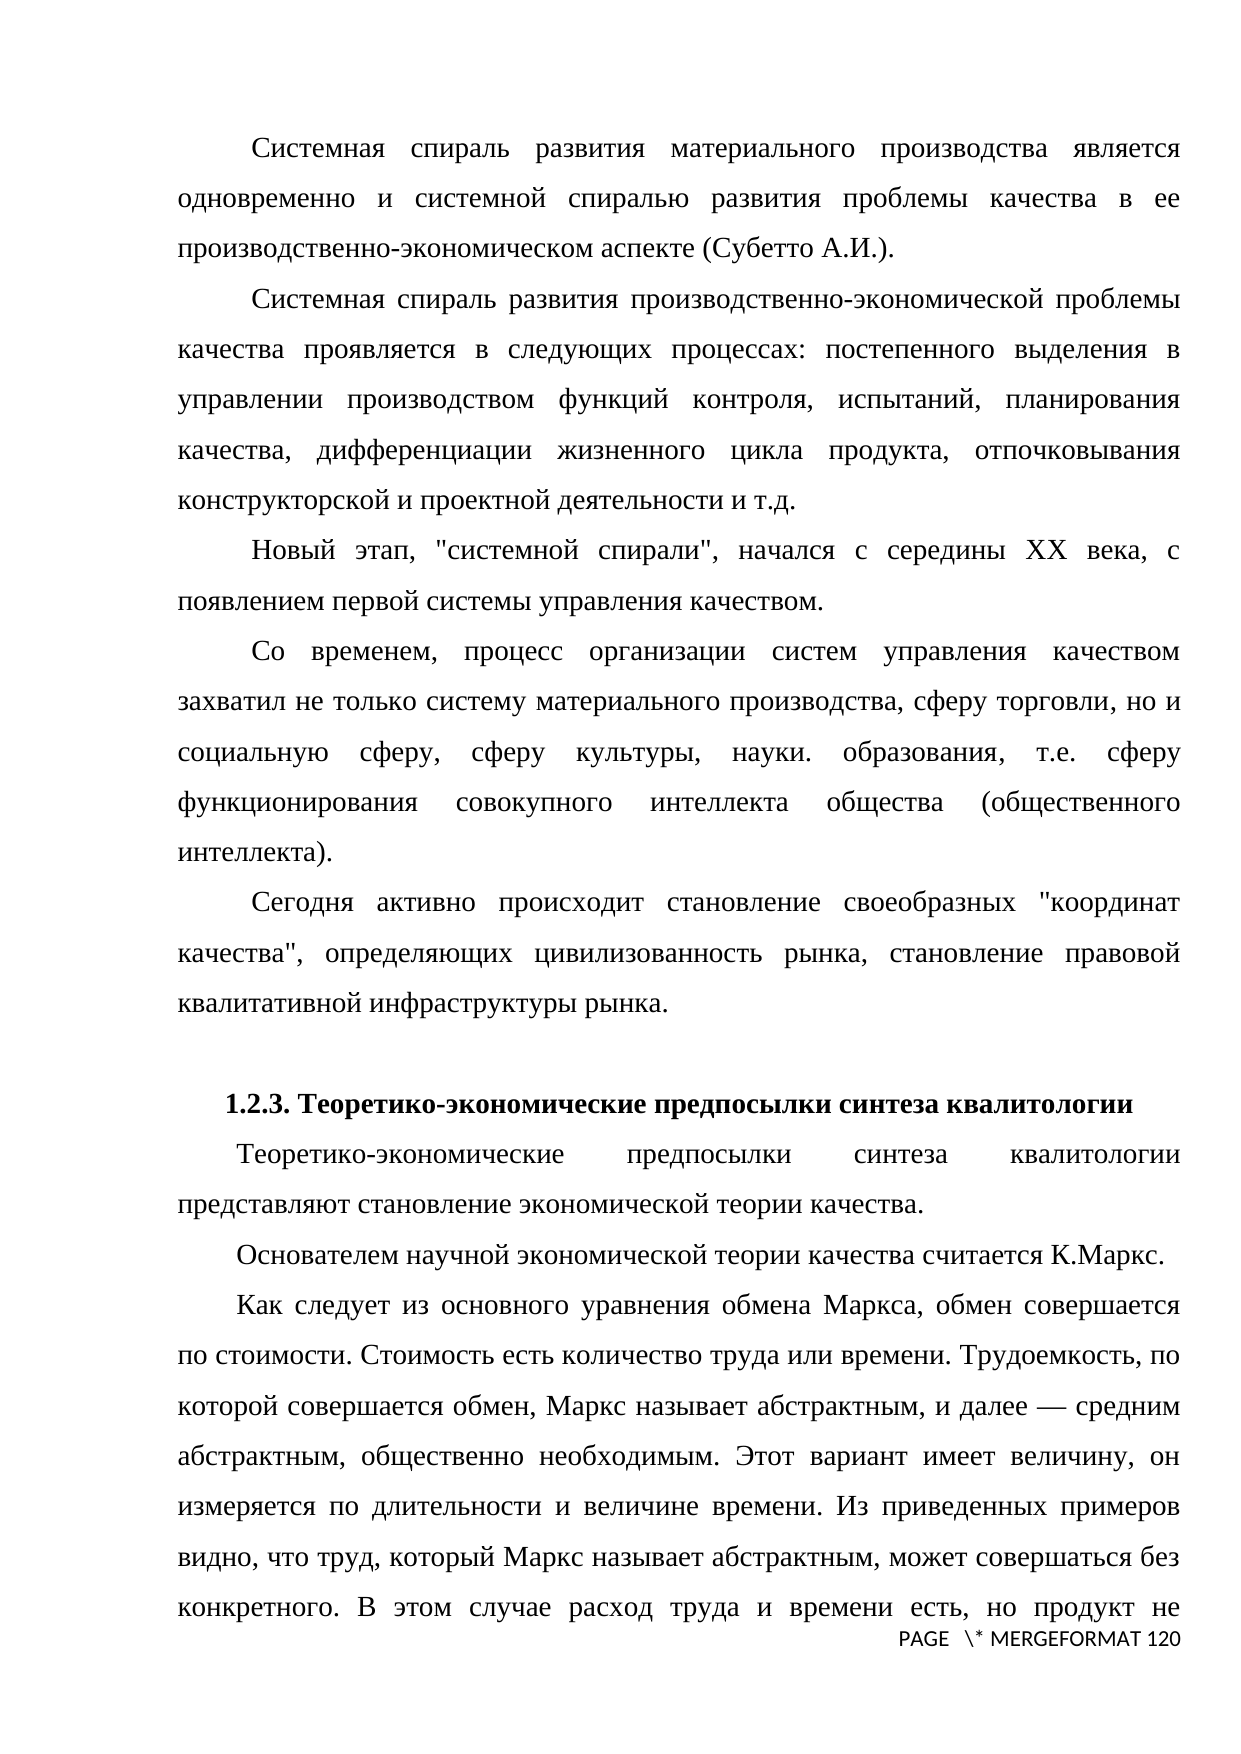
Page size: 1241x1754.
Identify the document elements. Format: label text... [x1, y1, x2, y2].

text Со временем, процесс организации систем управления качеством захватил не только систему материального производства, сферу торговли, но и социальную сферу, сферу культуры, науки. образования, т.е. сферу функционирования совокупного интеллекта общества (общественного интеллекта). [177, 633, 1181, 868]
text Основателем научной экономической теории качества считается К.Маркс. [177, 1237, 1181, 1270]
text Системная спираль развития материального производства является одновременно и системной спиралью развития проблемы качества в ее производственно-экономическом аспекте (Субетто А.И.). [177, 130, 1181, 264]
text Теоретико-экономические предпосылки синтеза квалитологии представляют становление экономической теории качества. [177, 1136, 1181, 1220]
text Системная спираль развития производственно-экономической проблемы качества проявляется в следующих процессах: постепенного выделения в управлении производством функций контроля, испытаний, планирования качества, дифференциации жизненного цикла продукта, отпочковывания конструкторской и проектной деятельности и т.д. [177, 281, 1181, 516]
text Новый этап, "системной спирали", начался с середины XX века, с появлением первой системы управления качеством. [177, 532, 1181, 616]
text Сегодня активно происходит становление своеобразных "координат качества", определяющих цивилизованность рынка, становление правовой квалитативной инфраструктуры рынка. [177, 884, 1181, 1019]
text 1.2.3. Теоретико-экономические предпосылки синтеза квалитологии [177, 1086, 1181, 1119]
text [177, 1287, 1181, 1622]
